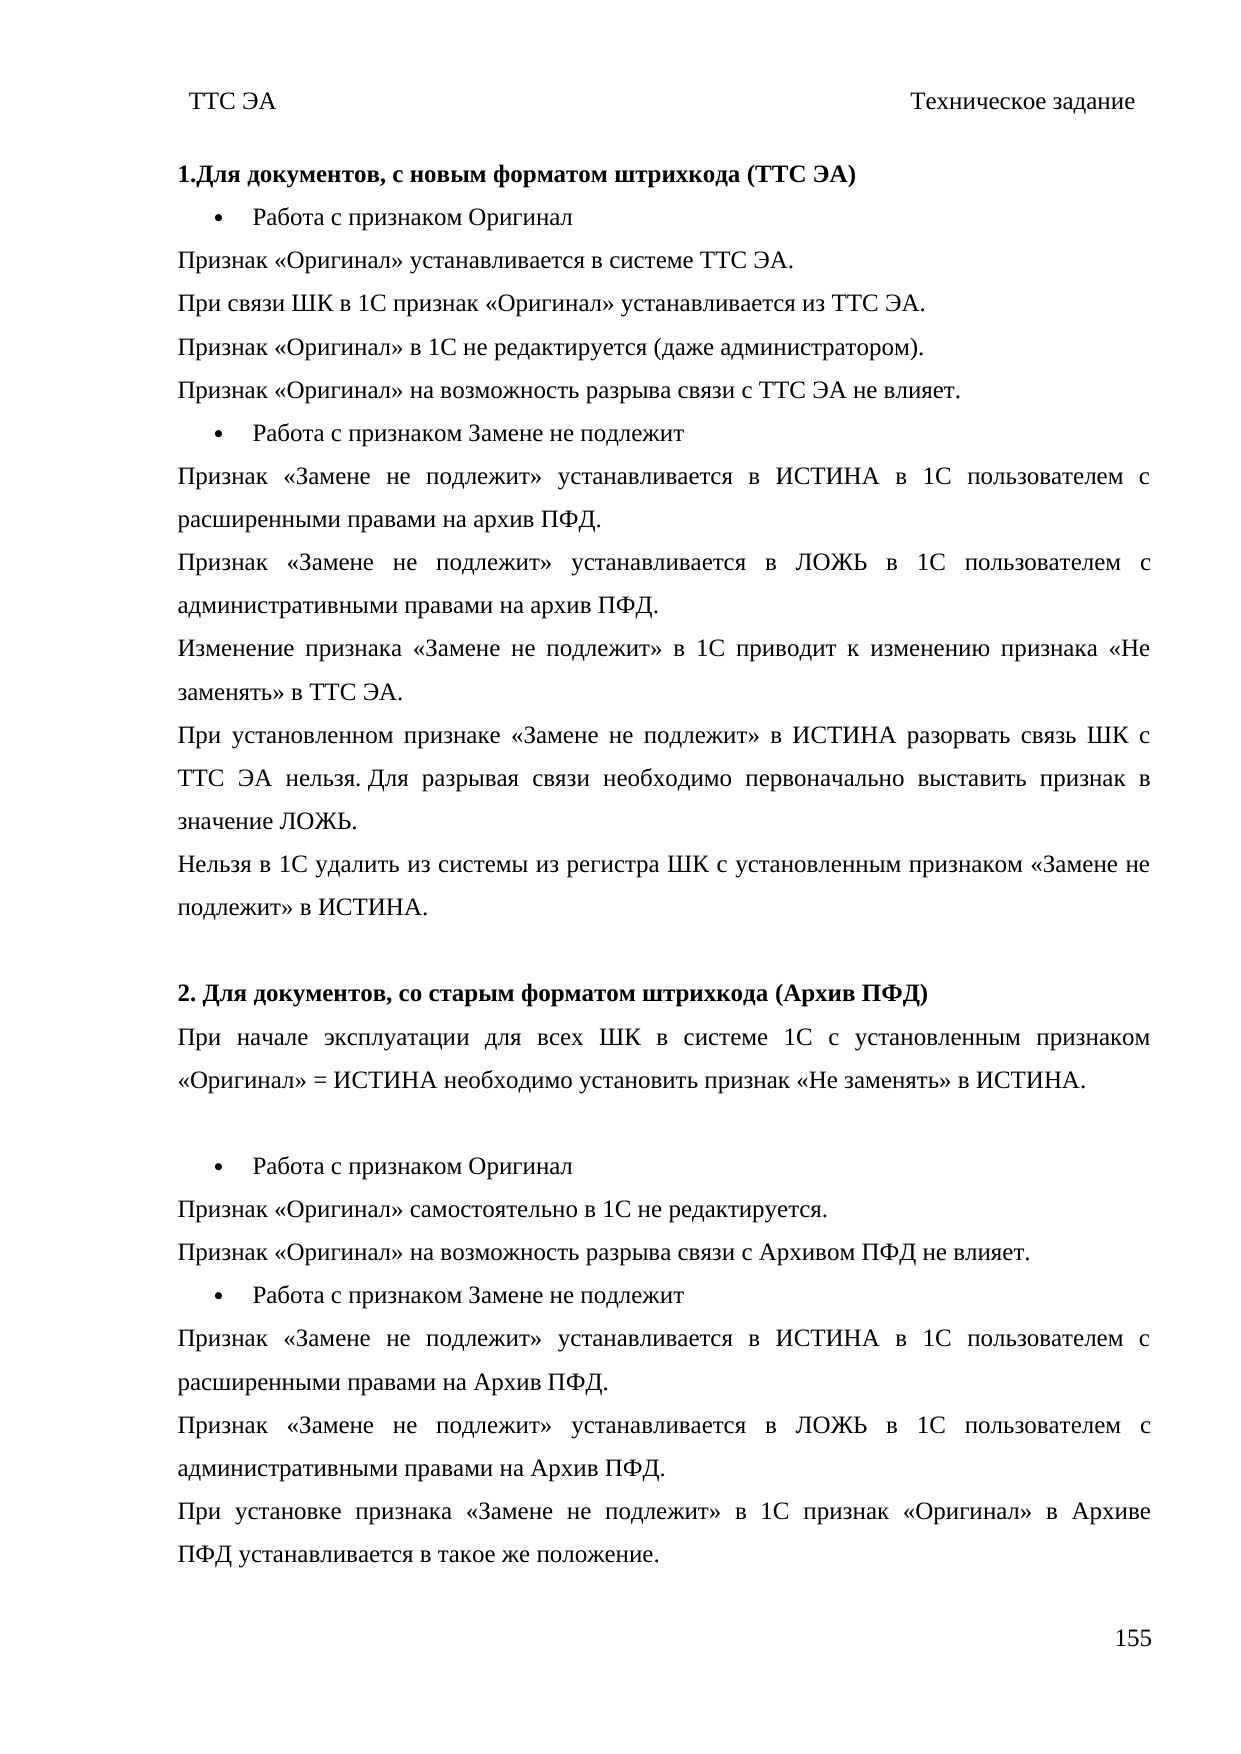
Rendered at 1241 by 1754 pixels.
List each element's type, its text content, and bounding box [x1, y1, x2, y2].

text Признак «Замене не подлежит» устанавливается в ИСТИНА в 1С пользователем с расширенными правами на Архив ПФД. [177, 1323, 1152, 1395]
text Признак «Оригинал» на возможность разрыва связи с ТТС ЭА не влияет. [177, 375, 1152, 403]
text При связи ШК в 1С признак «Оригинал» устанавливается из ТТС ЭА. [177, 288, 1152, 317]
text 1.Для документов, с новым форматом штрихкода (ТТС ЭА) [177, 159, 1152, 188]
list Работа с признаком Замене не подлежит [215, 418, 1152, 447]
text Признак «Оригинал» самостоятельно в 1С не редактируется. [177, 1194, 1152, 1223]
text Признак «Замене не подлежит» устанавливается в ИСТИНА в 1С пользователем с расширенными правами на архив ПФД. [177, 461, 1152, 533]
text Признак «Оригинал» устанавливается в системе ТТС ЭА. [177, 245, 1152, 274]
list Работа с признаком Оригинал [215, 1151, 1152, 1180]
text Признак «Замене не подлежит» устанавливается в ЛОЖЬ в 1С пользователем с административными правами на архив ПФД. [177, 547, 1152, 619]
list Работа с признаком Оригинал [215, 202, 1152, 231]
text Изменение признака «Замене не подлежит» в 1С приводит к изменению признака «Не заменять» в ТТС ЭА. [177, 633, 1152, 705]
list Работа с признаком Замене не подлежит [215, 1280, 1152, 1309]
text Нельзя в 1С удалить из системы из регистра ШК с установленным признаком «Замене не подлежит» в ИСТИНА. [177, 849, 1152, 921]
text Признак «Оригинал» на возможность разрыва связи с Архивом ПФД не влияет. [177, 1237, 1152, 1266]
text Признак «Оригинал» в 1С не редактируется (даже администратором). [177, 332, 1152, 360]
text При установленном признаке «Замене не подлежит» в ИСТИНА разорвать связь ШК с ТТС ЭА нельзя. Для разрывая связи необходимо первоначально выставить признак в значение ЛОЖЬ. [177, 720, 1152, 835]
text Признак «Замене не подлежит» устанавливается в ЛОЖЬ в 1С пользователем с административными правами на Архив ПФД. [177, 1410, 1152, 1482]
text При установке признака «Замене не подлежит» в 1С признак «Оригинал» в Архиве ПФД устанавливается в такое же положение. [177, 1496, 1152, 1568]
text При начале эксплуатации для всех ШК в системе 1С с установленным признаком «Оригинал» = ИСТИНА необходимо установить признак «Не заменять» в ИСТИНА. [177, 1022, 1152, 1093]
text 2. Для документов, со старым форматом штрихкода (Архив ПФД) [177, 978, 1152, 1007]
